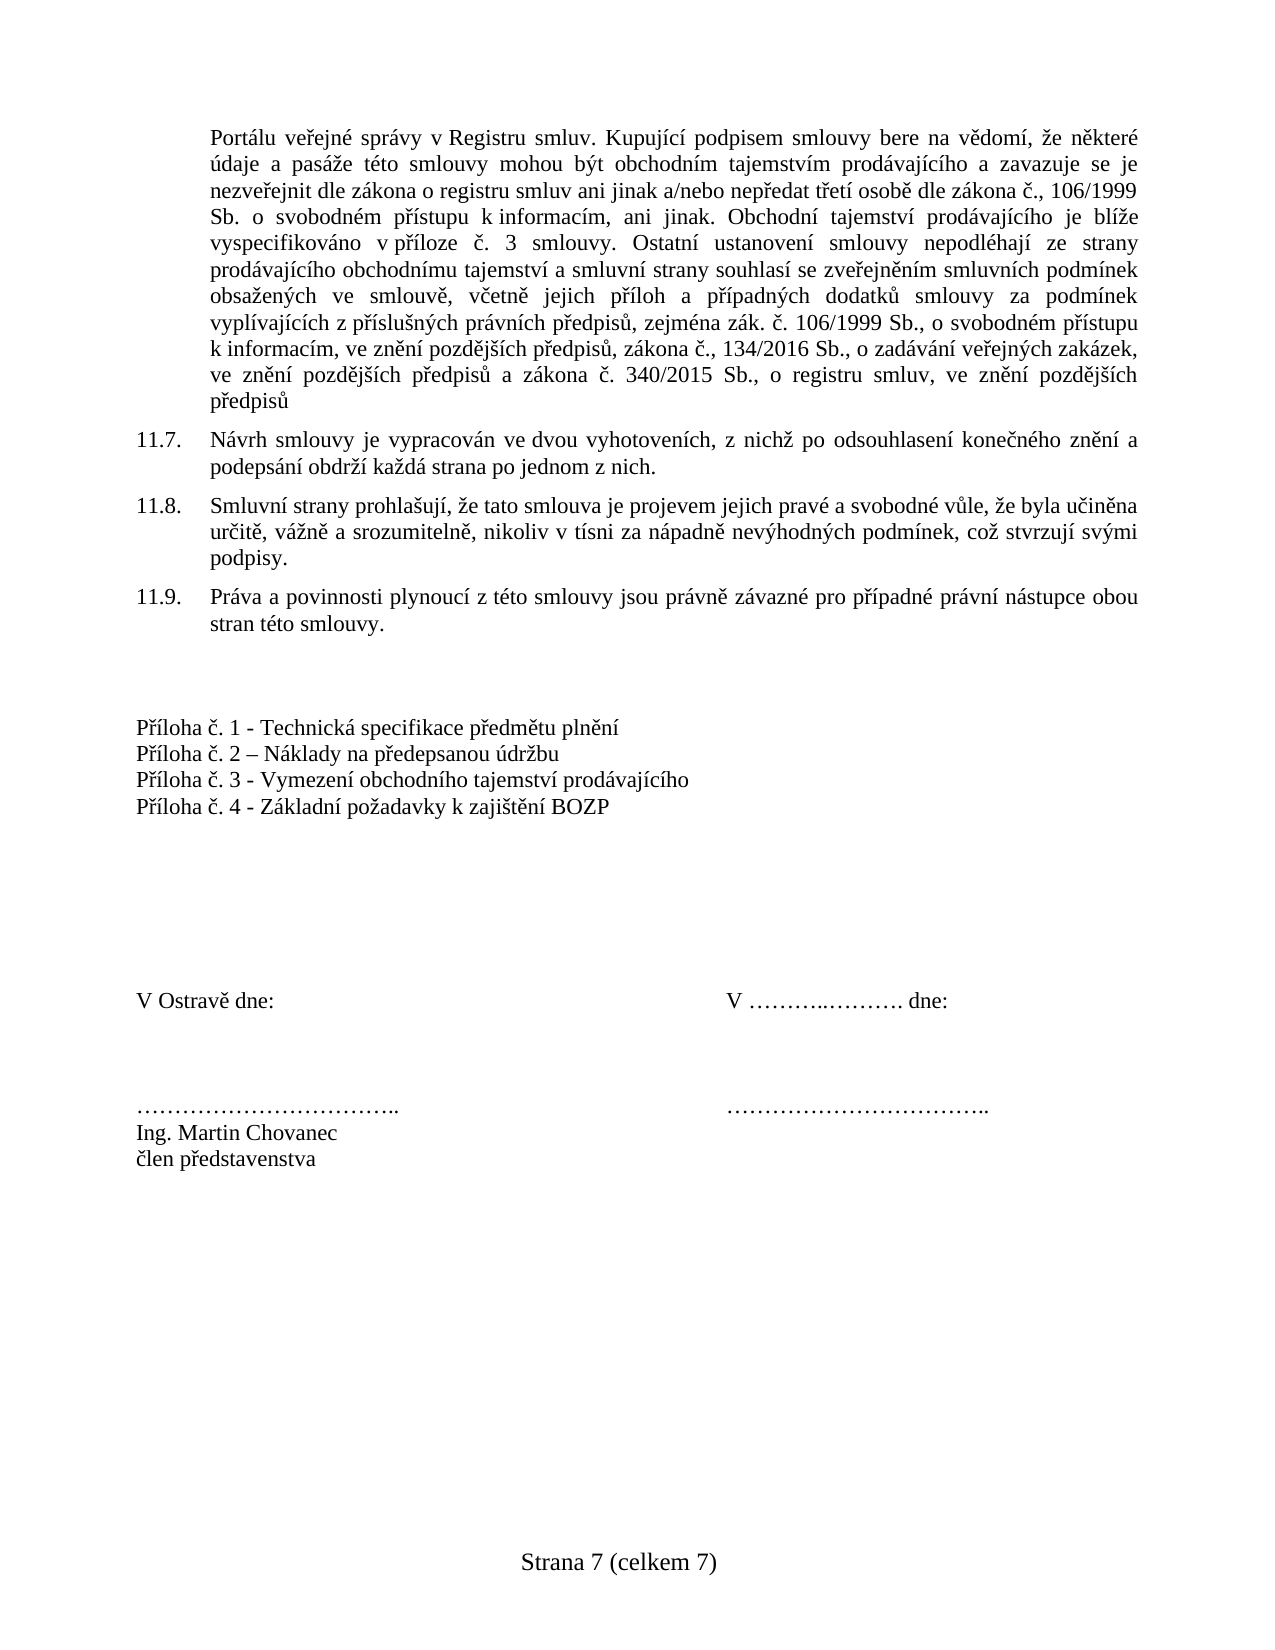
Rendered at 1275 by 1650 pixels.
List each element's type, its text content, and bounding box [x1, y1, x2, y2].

list V Ostravě dne: V ………..………. dne: [136, 987, 1139, 1013]
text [136, 124, 1139, 414]
list Příloha č. 1 - Technická specifikace předmětu plnění [136, 714, 1139, 740]
list Ing. Martin Chovanec [136, 1118, 1139, 1145]
list …………………………….. …………………………….. [136, 1092, 1139, 1118]
text Příloha č. 3 - Vymezení obchodního tajemství prodávajícího [136, 766, 1139, 793]
list Příloha č. 2 – Náklady na předepsanou údržbu [136, 740, 1139, 766]
text Práva a povinnosti plynoucí z této smlouvy jsou právně závazné pro případné právní nástupce obou stran této smlouvy. [136, 583, 1139, 636]
text Smluvní strany prohlašují, že tato smlouva je projevem jejich pravé a svobodné vůle, že byla učiněna určitě, vážně a srozumitelně, nikoliv v tísni za nápadně nevýhodných podmínek, což stvrzují svými podpisy. [136, 492, 1139, 571]
subtitle Příloha č. 4 - Základní požadavky k zajištění BOZP [136, 793, 1139, 819]
list člen představenstva [136, 1145, 1139, 1171]
text Návrh smlouvy je vypracován ve dvou vyhotoveních, z nichž po odsouhlasení konečného znění a podepsání obdrží každá strana po jednom z nich. [136, 426, 1139, 479]
